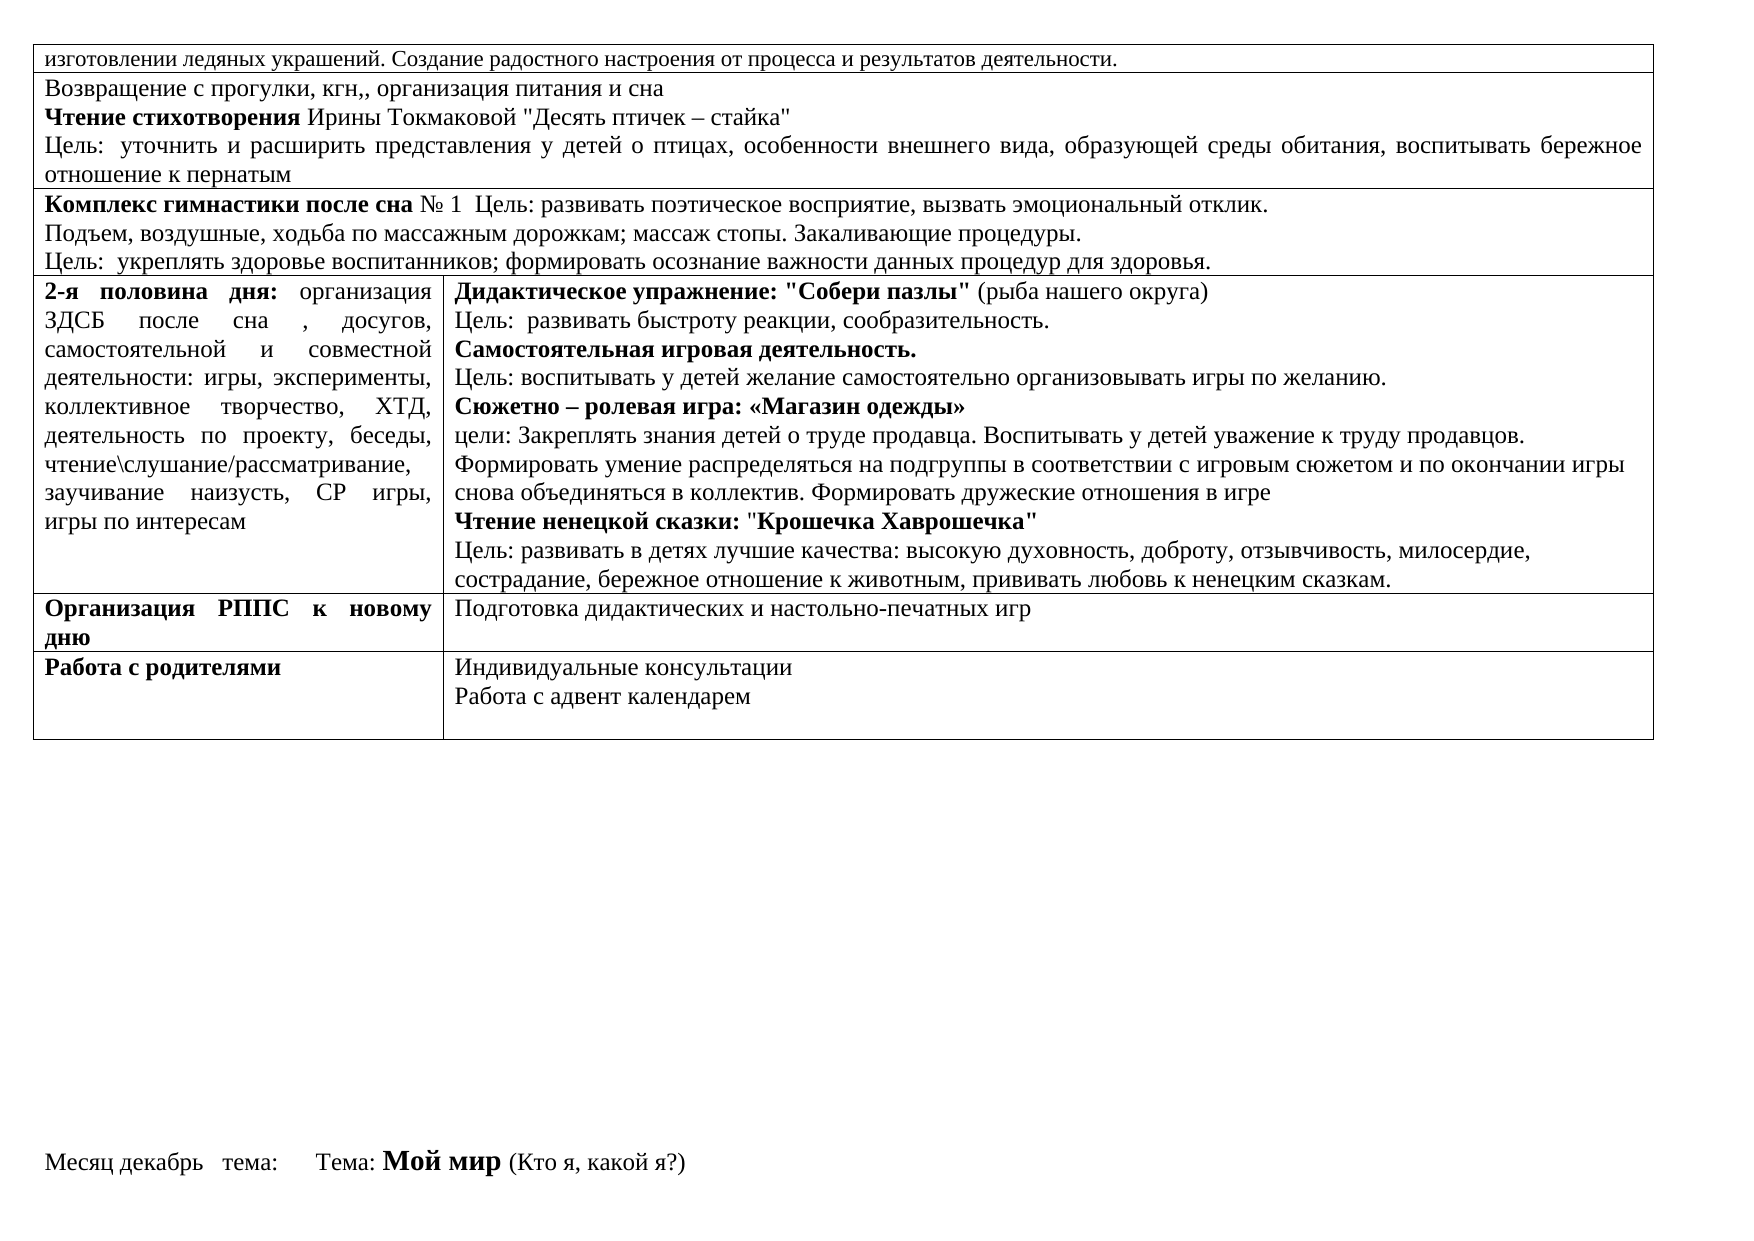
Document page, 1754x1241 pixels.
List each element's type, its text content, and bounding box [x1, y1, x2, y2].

table_cell Возвращение с прогулки, кгн,, организация питания и сна Чтение стихотворения Ирины Токмаковой "Десять птичек – стайка" Цель: уточнить и расширить представления у детей о птицах, особенности внешнего вида, образующей среды обитания, воспитывать бережное отношение к пернатым [34, 73, 1653, 188]
table_cell Комплекс гимнастики после сна № 1 Цель: развивать поэтическое восприятие, вызвать эмоциональный отклик. Подъем, воздушные, ходьба по массажным дорожкам; массаж стопы. Закаливающие процедуры. Цель: укреплять здоровье воспитанников; формировать осознание важности данных процедур для здоровья. [34, 189, 1653, 275]
table_cell 2-я половина дня: организация ЗДСБ после сна , досугов, самостоятельной и совместной деятельности: игры, эксперименты, коллективное творчество, ХТД, деятельность по проекту, беседы, чтение\слушание/рассматривание, заучивание наизусть, СР игры, игры по интересам [34, 276, 443, 592]
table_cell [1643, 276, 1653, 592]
text Месяц декабрь тема: Тема: Мой мир (Кто я, какой я?) [44, 1143, 1636, 1176]
table_cell Работа с родителями [34, 652, 443, 739]
table_cell Организация РППС к новому дню [34, 594, 443, 651]
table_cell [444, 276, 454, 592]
table_cell Подготовка дидактических и настольно-печатных игр [444, 594, 1653, 651]
table_cell Индивидуальные консультации Работа с адвент календарем [444, 652, 1653, 739]
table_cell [34, 45, 1653, 72]
